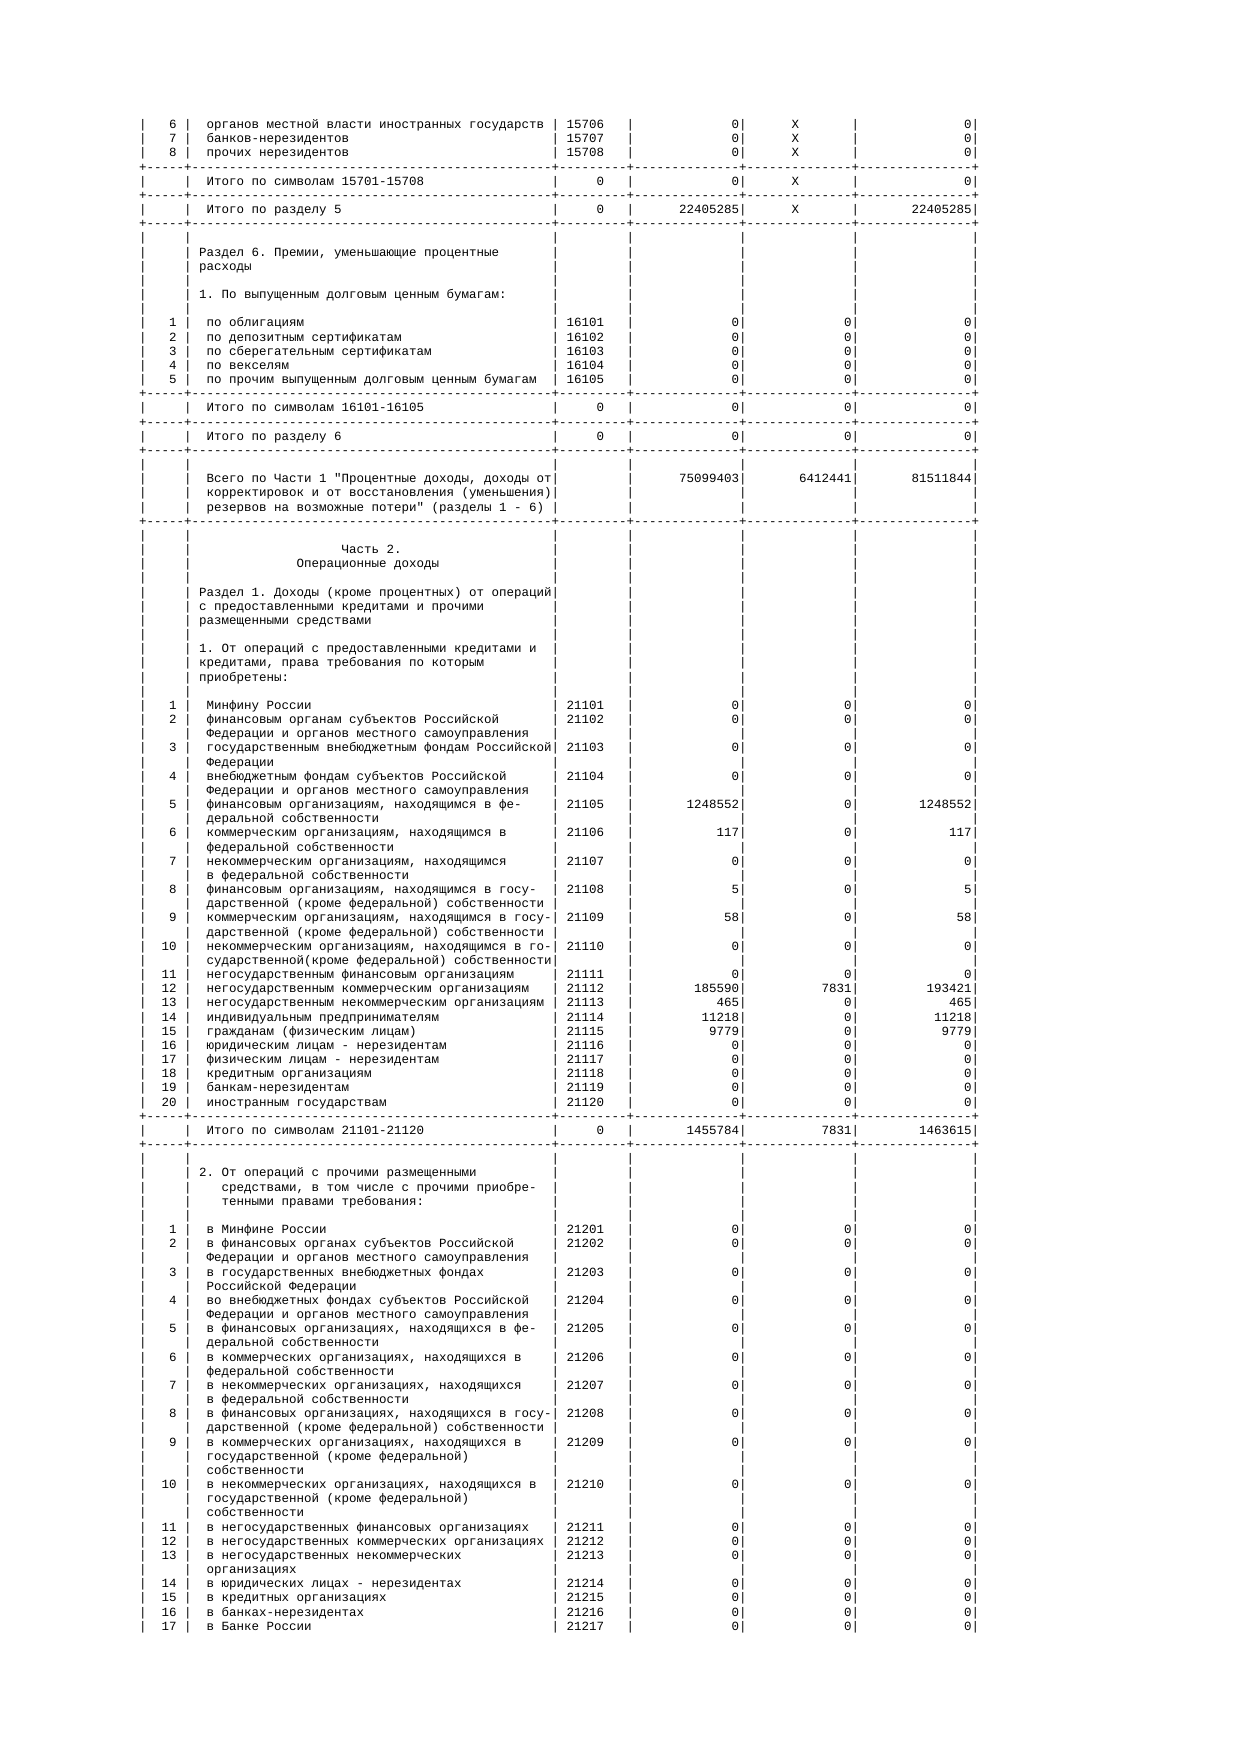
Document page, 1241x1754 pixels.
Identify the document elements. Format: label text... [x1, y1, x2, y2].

text | 15 | в кредитных организациях | 21215 | 0| 0| 0| [139, 1591, 1101, 1606]
text | 9 | коммерческим организациям, находящимся в госу-| 21109 | 58| 0| 58| [139, 911, 1101, 926]
text | | резервов на возможные потери" (разделы 1 - 6) | | | | | [139, 501, 1101, 515]
text | | деральной собственности | | | | | [139, 812, 1101, 826]
text | | дарственной (кроме федеральной) собственности | | | | | [139, 897, 1101, 911]
text | 1 | в Минфине России | 21201 | 0| 0| 0| [139, 1223, 1101, 1237]
text | 3 | по сберегательным сертификатам | 16103 | 0| 0| 0| [139, 345, 1101, 359]
text +-----+------------------------------------------------+---------+--------------+--------------+---------------+ [139, 387, 1101, 401]
text | | | | | | | [139, 685, 1101, 699]
text | | | | | | | [139, 1152, 1101, 1166]
text | | с предоставленными кредитами и прочими | | | | | [139, 600, 1101, 614]
text | 2 | по депозитным сертификатам | 16102 | 0| 0| 0| [139, 331, 1101, 345]
text | | организациях | | | | | [139, 1563, 1101, 1577]
text | 6 | в коммерческих организациях, находящихся в | 21206 | 0| 0| 0| [139, 1351, 1101, 1365]
text | 1 | по облигациям | 16101 | 0| 0| 0| [139, 316, 1101, 331]
text | | средствами, в том числе с прочими приобре- | | | | | [139, 1181, 1101, 1195]
text | 16 | в банках-нерезидентах | 21216 | 0| 0| 0| [139, 1606, 1101, 1620]
text | | Итого по разделу 5 | 0 | 22405285| Х | 22405285| [139, 203, 1101, 217]
text | 10 | в некоммерческих организациях, находящихся в | 21210 | 0| 0| 0| [139, 1478, 1101, 1492]
text | 9 | в коммерческих организациях, находящихся в | 21209 | 0| 0| 0| [139, 1436, 1101, 1450]
text | 6 | коммерческим организациям, находящимся в | 21106 | 117| 0| 117| [139, 826, 1101, 841]
text | | дарственной (кроме федеральной) собственности | | | | | [139, 926, 1101, 940]
text | | государственной (кроме федеральной) | | | | | [139, 1492, 1101, 1506]
text | 6 | органов местной власти иностранных государств | 15706 | 0| Х | 0| [139, 118, 1101, 132]
text | | Федерации | | | | | [139, 756, 1101, 770]
text | | приобретены: | | | | | [139, 671, 1101, 685]
text +-----+------------------------------------------------+---------+--------------+--------------+---------------+ [139, 1138, 1101, 1152]
text | 7 | в некоммерческих организациях, находящихся | 21207 | 0| 0| 0| [139, 1379, 1101, 1393]
text | | тенными правами требования: | | | | | [139, 1195, 1101, 1209]
text | | Итого по символам 15701-15708 | 0 | 0| Х | 0| [139, 175, 1101, 189]
text | 5 | в финансовых организациях, находящихся в фе- | 21205 | 0| 0| 0| [139, 1322, 1101, 1336]
text | | Федерации и органов местного самоуправления | | | | | [139, 784, 1101, 798]
text | | Итого по символам 21101-21120 | 0 | 1455784| 7831| 1463615| [139, 1124, 1101, 1138]
text | 13 | негосударственным некоммерческим организациям | 21113 | 465| 0| 465| [139, 996, 1101, 1011]
text | | Раздел 1. Доходы (кроме процентных) от операций| | | | | [139, 586, 1101, 600]
text | 18 | кредитным организациям | 21118 | 0| 0| 0| [139, 1067, 1101, 1081]
text | 2 | в финансовых органах субъектов Российской | 21202 | 0| 0| 0| [139, 1237, 1101, 1251]
text | 2 | финансовым органам субъектов Российской | 21102 | 0| 0| 0| [139, 713, 1101, 727]
text | 3 | государственным внебюджетным фондам Российской| 21103 | 0| 0| 0| [139, 741, 1101, 756]
text | | Часть 2. | | | | | [139, 543, 1101, 557]
text | | | | | | | [139, 1209, 1101, 1223]
text | | деральной собственности | | | | | [139, 1336, 1101, 1351]
text | | Всего по Части 1 "Процентные доходы, доходы от| | 75099403| 6412441| 81511844| [139, 472, 1101, 486]
text | | 2. От операций с прочими размещенными | | | | | [139, 1166, 1101, 1181]
text | 17 | физическим лицам - нерезидентам | 21117 | 0| 0| 0| [139, 1053, 1101, 1067]
text +-----+------------------------------------------------+---------+--------------+--------------+---------------+ [139, 444, 1101, 458]
text | 11 | в негосударственных финансовых организациях | 21211 | 0| 0| 0| [139, 1521, 1101, 1535]
text | | 1. От операций с предоставленными кредитами и | | | | | [139, 642, 1101, 656]
text | | Федерации и органов местного самоуправления | | | | | [139, 727, 1101, 741]
text | | размещенными средствами | | | | | [139, 614, 1101, 628]
text | 8 | прочих нерезидентов | 15708 | 0| Х | 0| [139, 146, 1101, 161]
text +-----+------------------------------------------------+---------+--------------+--------------+---------------+ [139, 217, 1101, 231]
text | 5 | по прочим выпущенным долговым ценным бумагам | 16105 | 0| 0| 0| [139, 373, 1101, 387]
text +-----+------------------------------------------------+---------+--------------+--------------+---------------+ [139, 189, 1101, 203]
text | | Итого по разделу 6 | 0 | 0| 0| 0| [139, 430, 1101, 444]
text | | государственной (кроме федеральной) | | | | | [139, 1450, 1101, 1464]
text | 14 | индивидуальным предпринимателям | 21114 | 11218| 0| 11218| [139, 1011, 1101, 1025]
text | | федеральной собственности | | | | | [139, 1365, 1101, 1379]
text | 15 | гражданам (физическим лицам) | 21115 | 9779| 0| 9779| [139, 1025, 1101, 1039]
text | | кредитами, права требования по которым | | | | | [139, 656, 1101, 671]
text | | собственности | | | | | [139, 1506, 1101, 1521]
text | | Итого по символам 16101-16105 | 0 | 0| 0| 0| [139, 401, 1101, 416]
text | | | | | | | [139, 628, 1101, 642]
text | | Федерации и органов местного самоуправления | | | | | [139, 1308, 1101, 1322]
text | | | | | | | [139, 571, 1101, 586]
text +-----+------------------------------------------------+---------+--------------+--------------+---------------+ [139, 1110, 1101, 1124]
text | 11 | негосударственным финансовым организациям | 21111 | 0| 0| 0| [139, 968, 1101, 982]
text +-----+------------------------------------------------+---------+--------------+--------------+---------------+ [139, 515, 1101, 529]
text | | в федеральной собственности | | | | | [139, 869, 1101, 883]
text | | Операционные доходы | | | | | [139, 557, 1101, 571]
text | | | | | | | [139, 529, 1101, 543]
text | 17 | в Банке России | 21217 | 0| 0| 0| [139, 1620, 1101, 1634]
text | | Раздел 6. Премии, уменьшающие процентные | | | | | [139, 246, 1101, 260]
text | | | | | | | [139, 302, 1101, 316]
text | 19 | банкам-нерезидентам | 21119 | 0| 0| 0| [139, 1081, 1101, 1096]
text | 10 | некоммерческим организациям, находящимся в го-| 21110 | 0| 0| 0| [139, 940, 1101, 954]
text | 7 | некоммерческим организациям, находящимся | 21107 | 0| 0| 0| [139, 855, 1101, 869]
text +-----+------------------------------------------------+---------+--------------+--------------+---------------+ [139, 161, 1101, 175]
text | 14 | в юридических лицах - нерезидентах | 21214 | 0| 0| 0| [139, 1577, 1101, 1591]
text | | дарственной (кроме федеральной) собственности | | | | | [139, 1421, 1101, 1436]
text | 13 | в негосударственных некоммерческих | 21213 | 0| 0| 0| [139, 1549, 1101, 1563]
text | 4 | во внебюджетных фондах субъектов Российской | 21204 | 0| 0| 0| [139, 1294, 1101, 1308]
text | | | | | | | [139, 458, 1101, 472]
text | 1 | Минфину России | 21101 | 0| 0| 0| [139, 699, 1101, 713]
text | 20 | иностранным государствам | 21120 | 0| 0| 0| [139, 1096, 1101, 1110]
text | 16 | юридическим лицам - нерезидентам | 21116 | 0| 0| 0| [139, 1039, 1101, 1053]
text | | 1. По выпущенным долговым ценным бумагам: | | | | | [139, 288, 1101, 302]
text | | собственности | | | | | [139, 1464, 1101, 1478]
text | 3 | в государственных внебюджетных фондах | 21203 | 0| 0| 0| [139, 1266, 1101, 1280]
text +-----+------------------------------------------------+---------+--------------+--------------+---------------+ [139, 416, 1101, 430]
text | | в федеральной собственности | | | | | [139, 1393, 1101, 1407]
text | | Федерации и органов местного самоуправления | | | | | [139, 1251, 1101, 1266]
text | 7 | банков-нерезидентов | 15707 | 0| Х | 0| [139, 132, 1101, 146]
text | 5 | финансовым организациям, находящимся в фе- | 21105 | 1248552| 0| 1248552| [139, 798, 1101, 812]
text | | Российской Федерации | | | | | [139, 1280, 1101, 1294]
text | 4 | внебюджетным фондам субъектов Российской | 21104 | 0| 0| 0| [139, 770, 1101, 784]
text | 12 | негосударственным коммерческим организациям | 21112 | 185590| 7831| 193421| [139, 982, 1101, 996]
text | 8 | в финансовых организациях, находящихся в госу-| 21208 | 0| 0| 0| [139, 1407, 1101, 1421]
text | 12 | в негосударственных коммерческих организациях | 21212 | 0| 0| 0| [139, 1535, 1101, 1549]
text | | | | | | | [139, 231, 1101, 246]
text | 8 | финансовым организациям, находящимся в госу- | 21108 | 5| 0| 5| [139, 883, 1101, 897]
text | | сударственной(кроме федеральной) собственности| | | | | [139, 954, 1101, 968]
text | | | | | | | [139, 274, 1101, 288]
text | | корректировок и от восстановления (уменьшения)| | | | | [139, 486, 1101, 501]
text | 4 | по векселям | 16104 | 0| 0| 0| [139, 359, 1101, 373]
text | | федеральной собственности | | | | | [139, 841, 1101, 855]
text | | расходы | | | | | [139, 260, 1101, 274]
